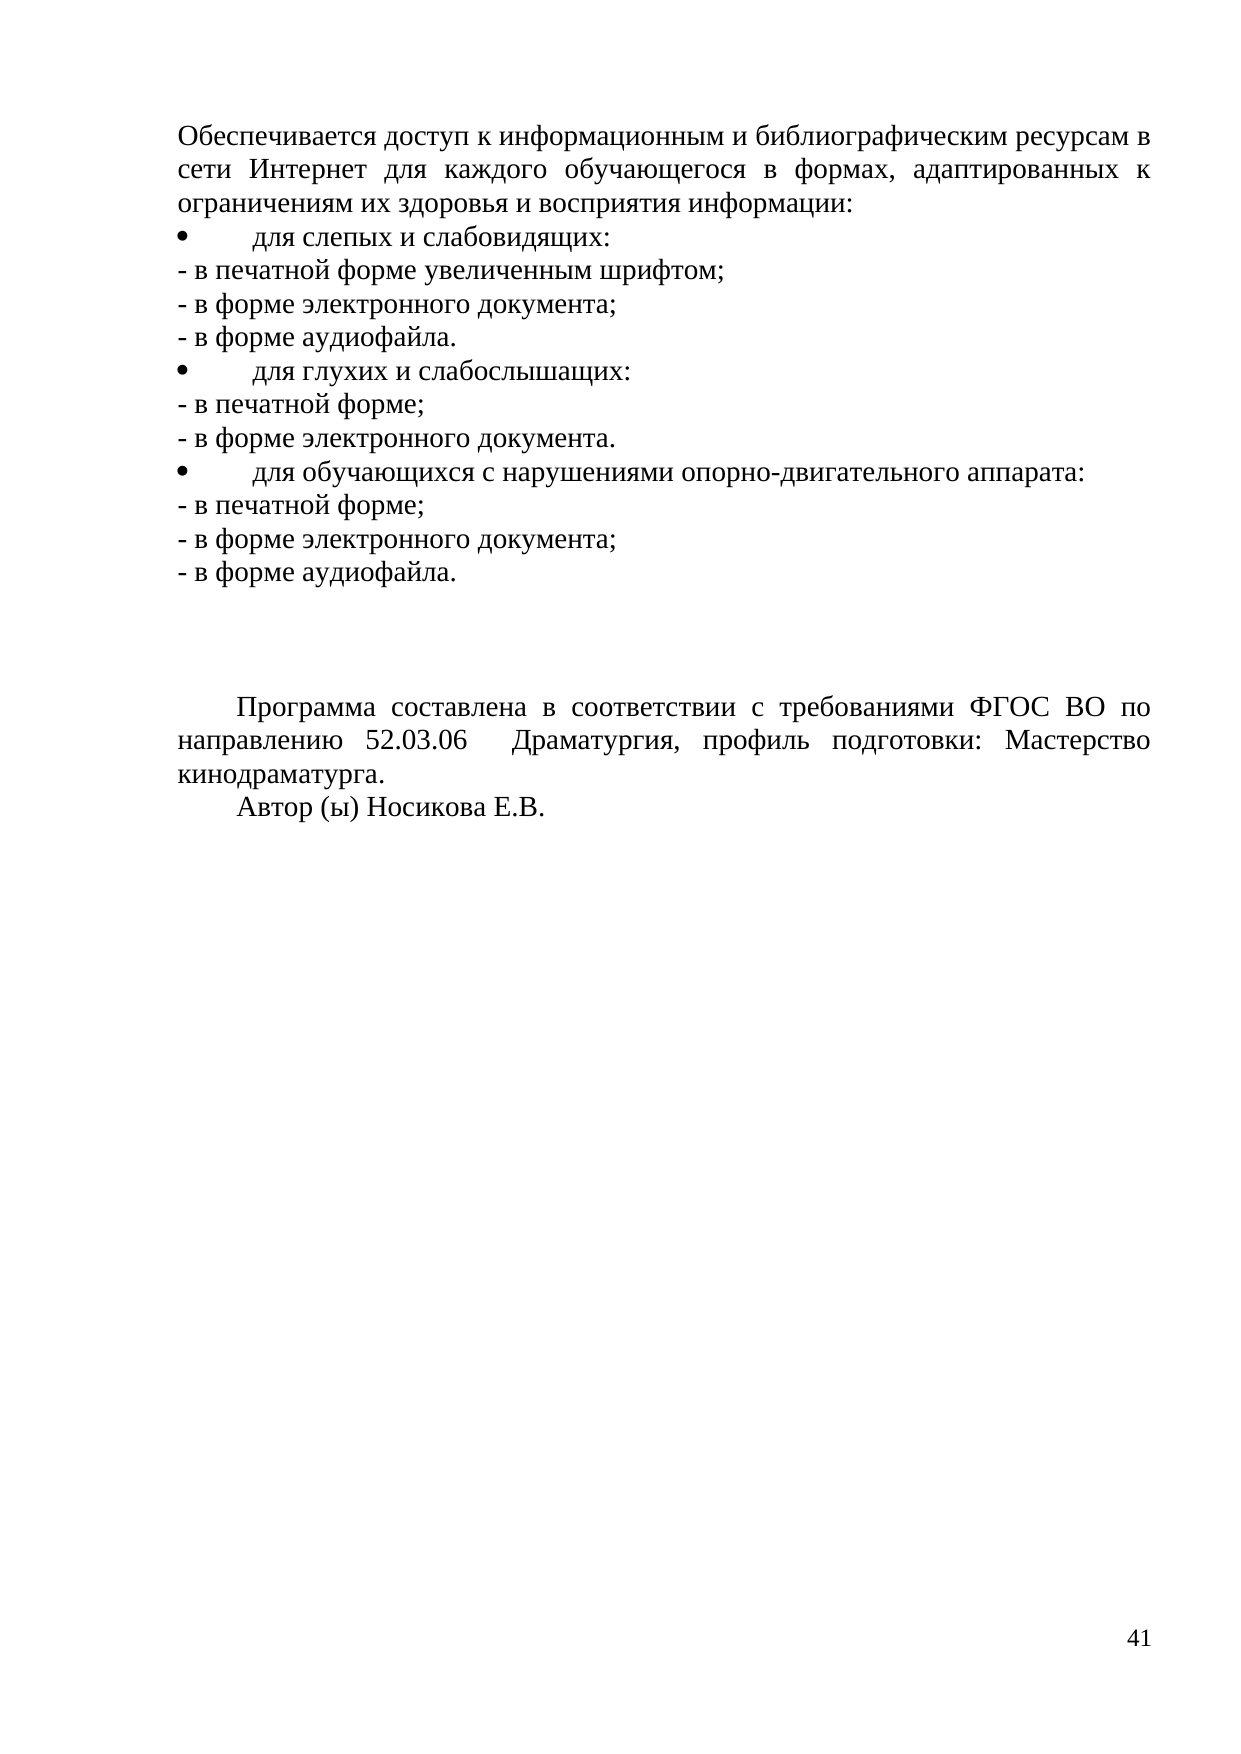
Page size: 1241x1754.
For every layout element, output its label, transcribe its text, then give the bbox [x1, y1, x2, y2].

list для глухих и слабослышащих: [177, 353, 1152, 387]
text Обеспечивается доступ к информационным и библиографическим ресурсам в сети Интернет для каждого обучающегося в формах, адаптированных к ограничениям их здоровья и восприятия информации: [177, 118, 1152, 219]
text - в форме электронного документа; [177, 521, 1152, 554]
list для слепых и слабовидящих: [177, 219, 1152, 252]
text - в форме электронного документа. [177, 420, 1152, 454]
text - в печатной форме; [177, 387, 1152, 420]
text - в печатной форме; [177, 487, 1152, 521]
text - в печатной форме увеличенным шрифтом; [177, 252, 1152, 286]
text Программа составлена в соответствии с требованиями ФГОС ВО по направлению 52.03.06 Драматургия, профиль подготовки: Мастерство кинодраматурга. [177, 689, 1152, 789]
text - в форме электронного документа; [177, 286, 1152, 319]
list для обучающихся с нарушениями опорно-двигательного аппарата: [177, 454, 1152, 487]
text - в форме аудиофайла. [177, 319, 1152, 353]
text - в форме аудиофайла. [177, 554, 1152, 588]
text Автор (ы) Носикова Е.В. [177, 789, 1152, 823]
